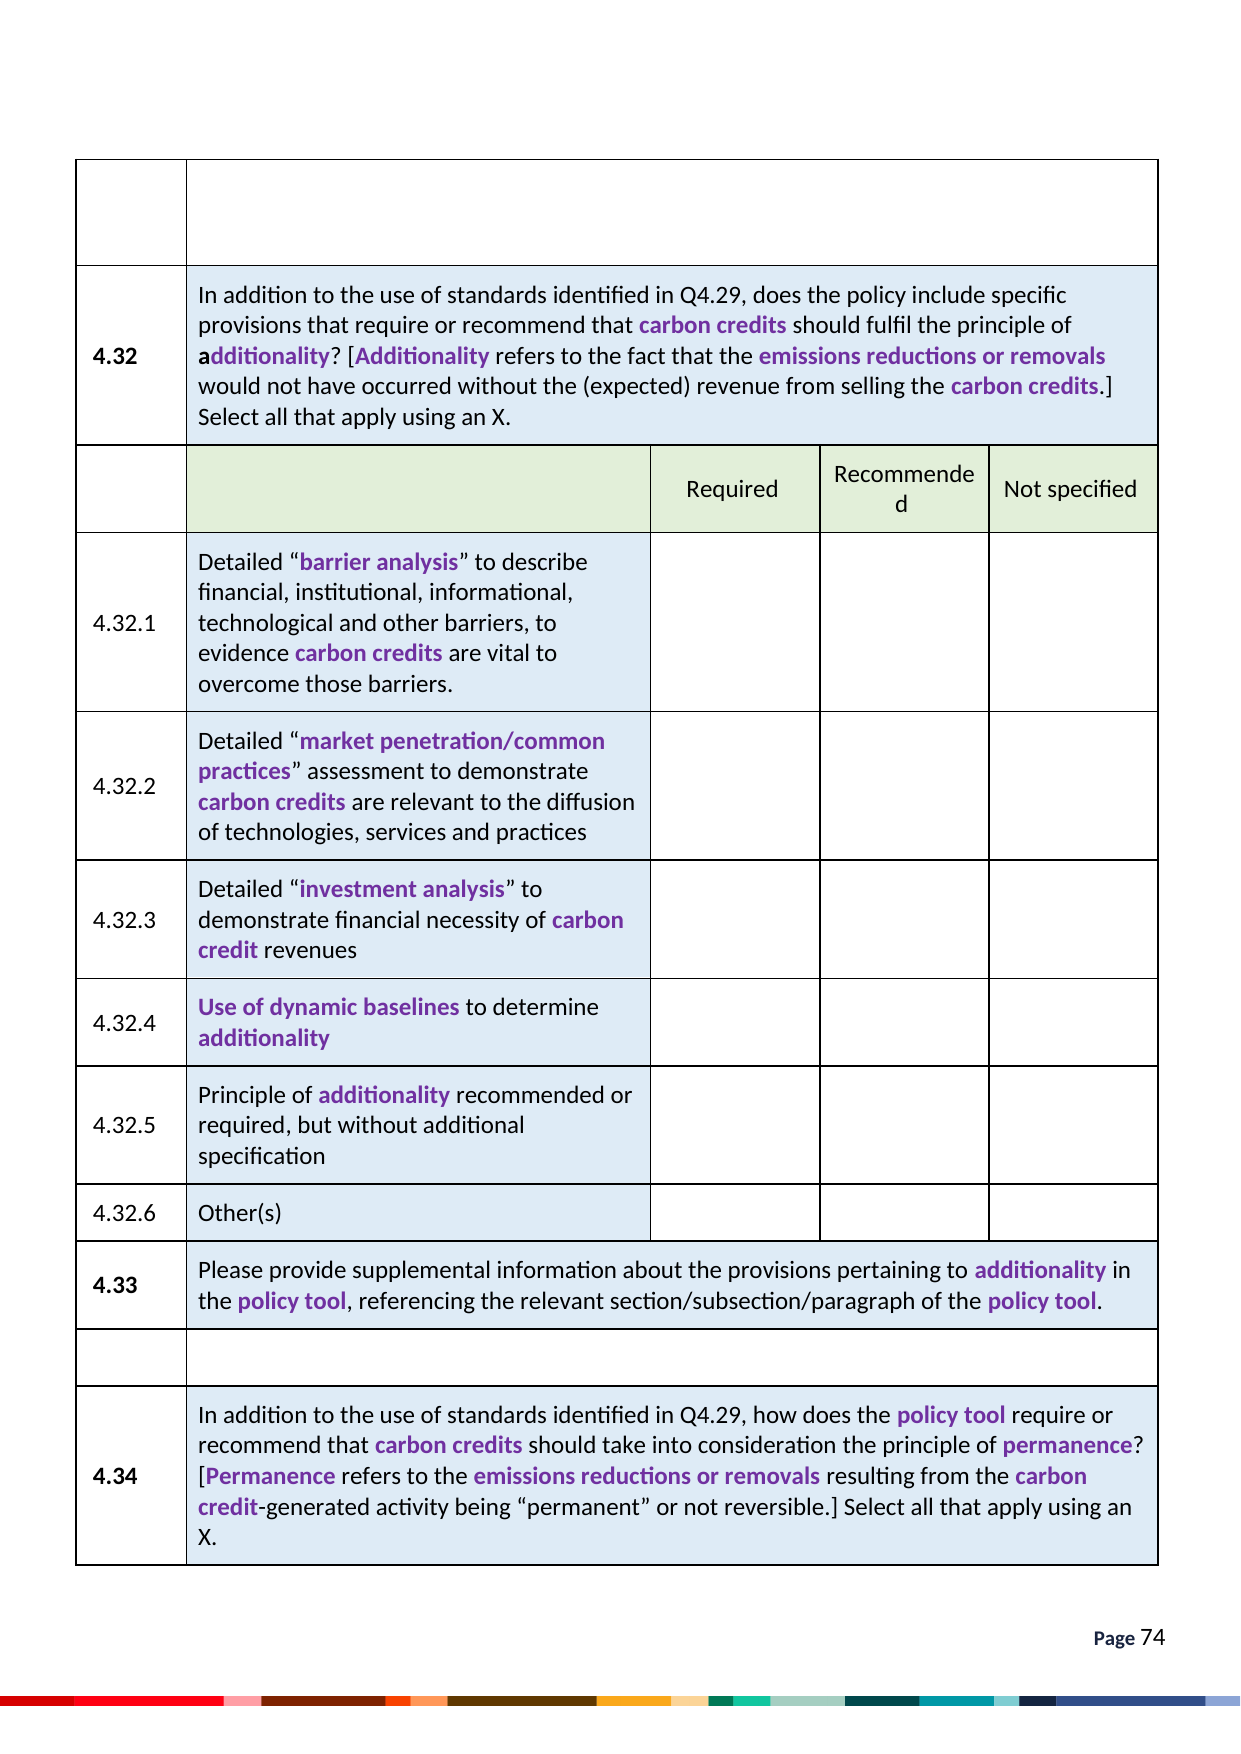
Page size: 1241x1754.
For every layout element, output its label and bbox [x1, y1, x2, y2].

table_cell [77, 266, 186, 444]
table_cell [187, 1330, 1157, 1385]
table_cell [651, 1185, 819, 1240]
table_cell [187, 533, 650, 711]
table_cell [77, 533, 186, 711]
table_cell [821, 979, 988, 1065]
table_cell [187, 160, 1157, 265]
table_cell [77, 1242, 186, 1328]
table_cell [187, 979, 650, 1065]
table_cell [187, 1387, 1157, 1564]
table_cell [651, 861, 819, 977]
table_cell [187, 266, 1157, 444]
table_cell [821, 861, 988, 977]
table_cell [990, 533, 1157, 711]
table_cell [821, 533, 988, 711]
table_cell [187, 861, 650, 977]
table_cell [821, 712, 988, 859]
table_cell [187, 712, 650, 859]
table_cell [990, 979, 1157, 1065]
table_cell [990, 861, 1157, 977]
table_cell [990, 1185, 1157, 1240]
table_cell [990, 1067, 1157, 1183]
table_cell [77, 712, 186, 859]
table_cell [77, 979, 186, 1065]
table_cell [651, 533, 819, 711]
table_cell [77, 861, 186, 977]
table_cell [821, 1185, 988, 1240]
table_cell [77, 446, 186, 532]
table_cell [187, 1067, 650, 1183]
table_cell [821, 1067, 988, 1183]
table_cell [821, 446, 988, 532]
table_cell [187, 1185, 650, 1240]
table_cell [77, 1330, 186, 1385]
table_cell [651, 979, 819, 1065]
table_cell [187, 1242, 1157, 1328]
picture [0, 1696, 1241, 1706]
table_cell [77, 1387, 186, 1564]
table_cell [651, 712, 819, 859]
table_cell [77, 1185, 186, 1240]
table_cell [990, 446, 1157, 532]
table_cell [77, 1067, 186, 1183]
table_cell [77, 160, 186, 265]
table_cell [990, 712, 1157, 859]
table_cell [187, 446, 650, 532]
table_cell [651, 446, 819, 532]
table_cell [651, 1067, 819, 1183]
